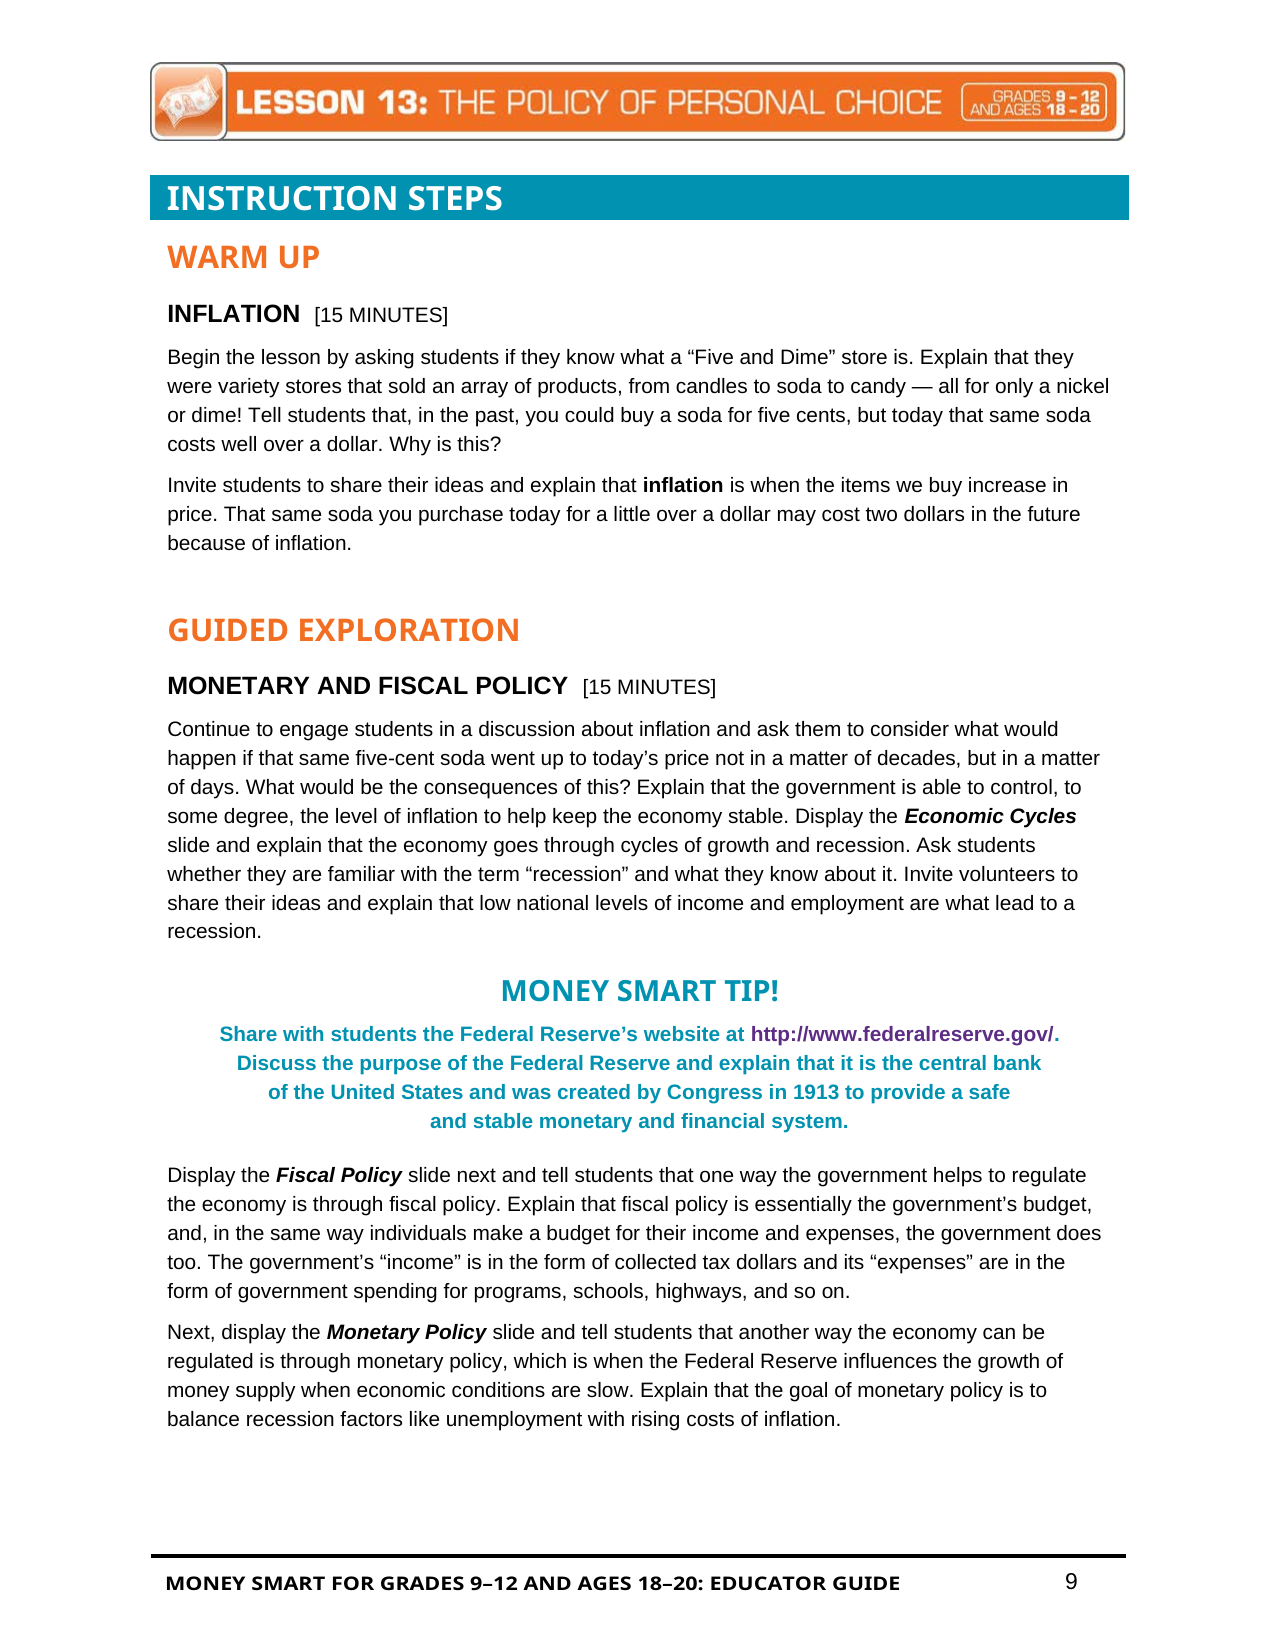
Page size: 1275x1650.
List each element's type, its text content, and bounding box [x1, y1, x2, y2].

text MONETARY AND FISCAL POLICY [15 MINUTES] [167, 671, 1113, 700]
subtitle WARM UP [167, 236, 1113, 278]
text Continue to engage students in a discussion about inflation and ask them to consider what would happen if that same five-cent soda went up to today’s price not in a matter of decades, but in a matter of days. What would be the consequences of this? Explain that the government is able to control, to some degree, the level of inflation to help keep the economy stable. Display the Economic Cycles slide and explain that the economy goes through cycles of growth and recession. Ask students whether they are familiar with the term “recession” and what they know about it. Invite volunteers to share their ideas and explain that low national levels of income and employment are what lead to a recession. [167, 717, 1104, 943]
picture [150, 62, 1125, 141]
text Discuss the purpose of the Federal Reserve and explain that it is the central bank of the United States and was created by Congress in 1913 to provide a safe [234, 1051, 1044, 1104]
text Begin the lesson by asking students if they know what a “Five and Dime” store is. Explain that they were variety stores that sold an array of products, from candles to soda to candy — all for only a nickel or dime! Tell students that, in the past, you could buy a soda for five cents, but today that same soda costs well over a dollar. Why is this? [167, 344, 1113, 455]
subtitle MONEY SMART TIP! [137, 970, 1142, 1009]
text Display the Fiscal Policy slide next and tell students that one way the government helps to regulate the economy is through fiscal policy. Explain that fiscal policy is essentially the government’s budget, and, in the same way individuals make a budget for their income and expenses, the government does too. The government’s “income” is in the form of collected tax dollars and its “expenses” are in the form of government spending for programs, schools, highways, and so on. [167, 1163, 1106, 1303]
text Invite students to share their ideas and explain that inflation is when the items we buy increase in price. That same soda you purchase today for a little over a dollar may cost two dollars in the future because of inflation. [167, 473, 1113, 555]
subtitle GUIDED EXPLORATION [167, 608, 1113, 650]
text INFLATION [15 MINUTES] [167, 299, 1113, 328]
text and stable monetary and financial system. [137, 1109, 1141, 1133]
subtitle INSTRUCTION STEPS [137, 173, 1142, 220]
subtitle Share with students the Federal Reserve’s website at http://www.federalreserve.gov/. [137, 1022, 1142, 1046]
text Next, display the Monetary Policy slide and tell students that another way the economy can be regulated is through monetary policy, which is when the Federal Reserve influences the growth of money supply when economic conditions are slow. Explain that the goal of monetary policy is to balance recession factors like unemployment with rising costs of inflation. [167, 1320, 1113, 1431]
